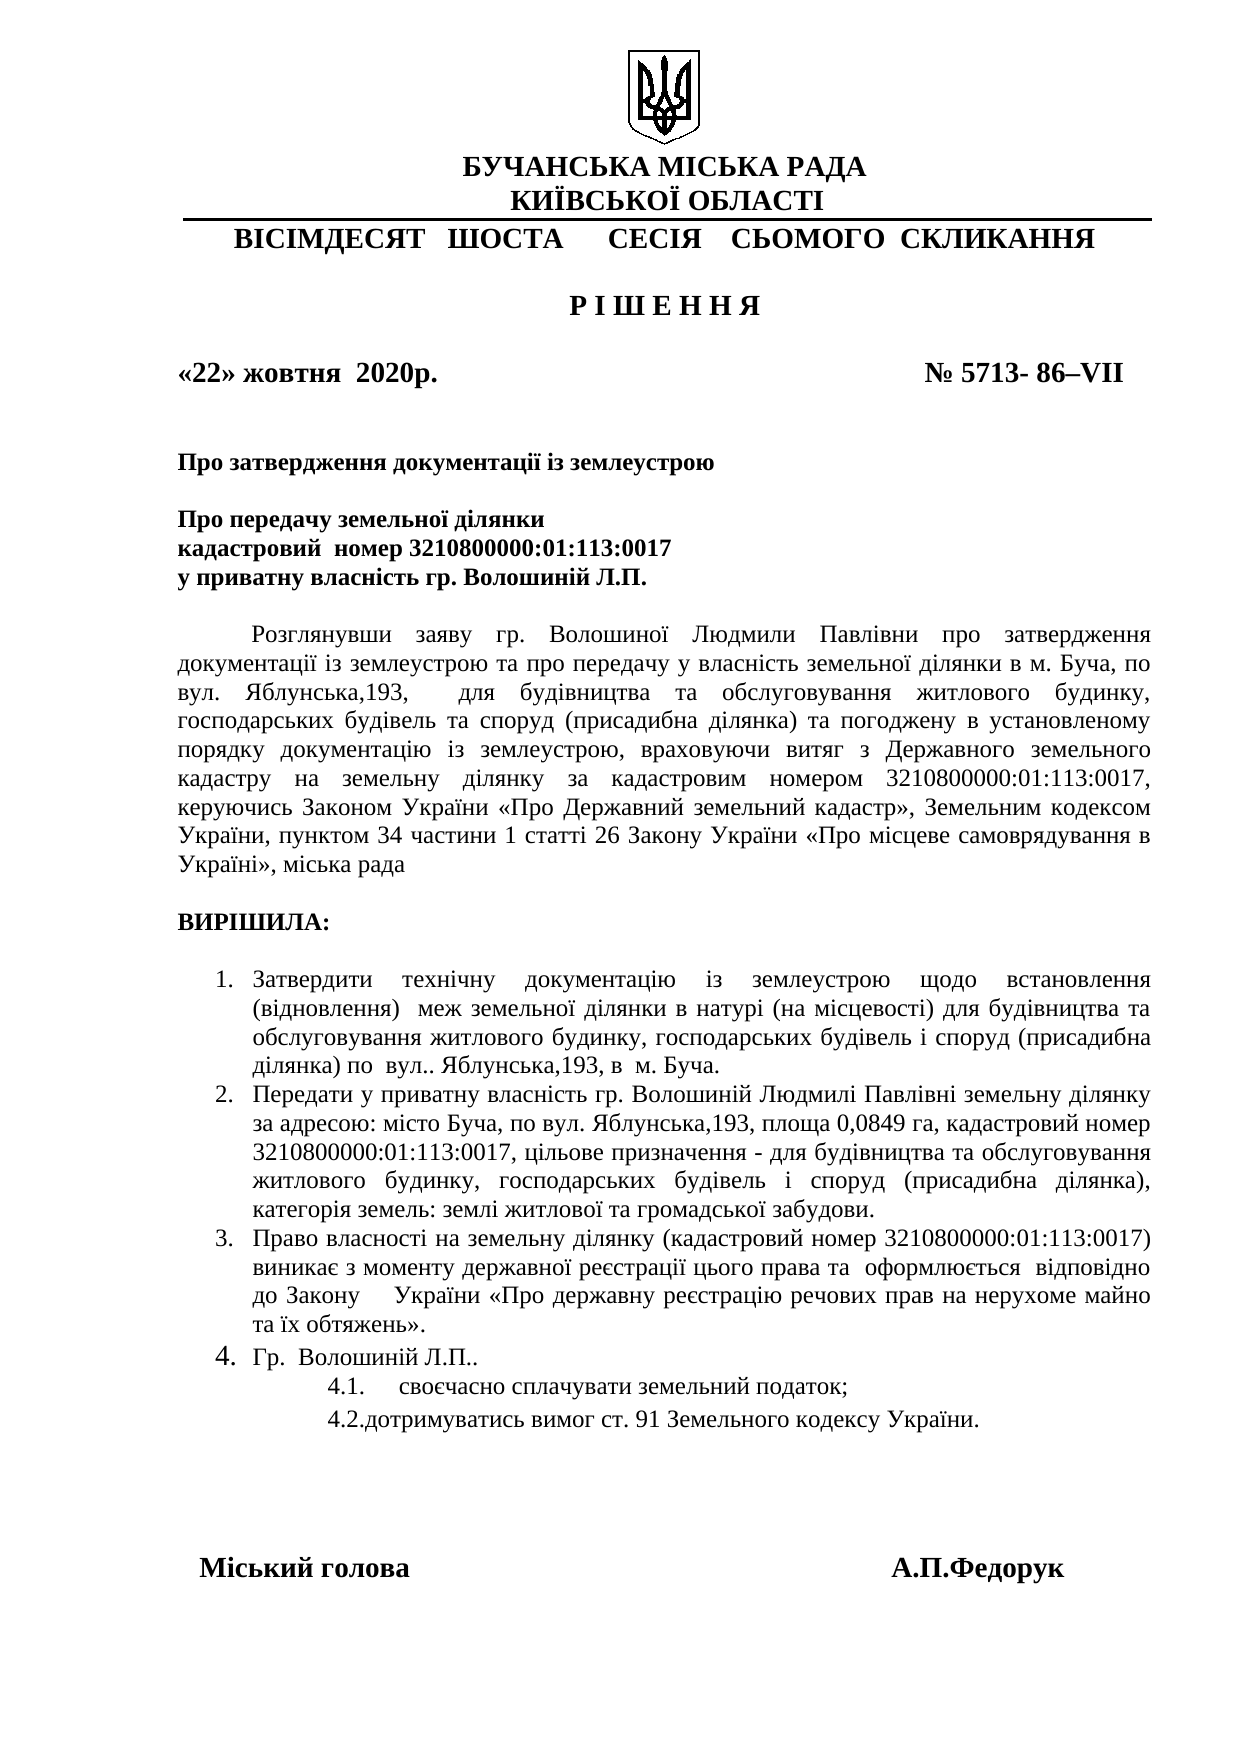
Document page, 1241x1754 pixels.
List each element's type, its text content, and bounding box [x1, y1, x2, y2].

text БУЧАНСЬКА МІСЬКА РАДА [177, 149, 1152, 183]
list Передати у приватну власність гр. Волошиній Людмилі Павлівні земельну ділянку за адресою: місто Буча, по вул. Яблунська,193, площа 0,0849 га, кадастровий номер 3210800000:01:113:0017, цільове призначення - для будівництва та обслуговування житлового будинку, господарських будівель і споруд (присадибна ділянка), категорія земель: землі житлової та громадської забудови. [215, 1079, 1152, 1223]
text КИЇВСЬКОЇ ОБЛАСТІ [183, 183, 1152, 218]
text «22» жовтня 2020р. № 5713- 86–VІІ [177, 356, 1152, 389]
text у приватну власність гр. Волошиній Л.П. [177, 562, 1152, 590]
text Розглянувши заяву гр. Волошиної Людмили Павлівни про затвердження документації із землеустрою та про передачу у власність земельної ділянки в м. Буча, по вул. Яблунська,193, для будівництва та обслуговування житлового будинку, господарських будівель та споруд (присадибна ділянка) та погоджену в установленому порядку документацію із землеустрою, враховуючи витяг з Державного земельного кадастру на земельну ділянку за кадастровим номером 3210800000:01:113:0017, керуючись Законом України «Про Державний земельний кадастр», Земельним кодексом України, пунктом 34 частини 1 статті 26 Закону України «Про місцеве самоврядування в Україні», міська рада [177, 619, 1152, 878]
text кадастровий номер 3210800000:01:113:0017 [177, 533, 1152, 562]
text Міський голова А.П.Федорук [177, 1551, 1152, 1584]
list Гр. Волошиній Л.П.. [215, 1338, 1152, 1371]
text ВИРІШИЛА: [177, 907, 1152, 935]
text Про передачу земельної ділянки [177, 504, 1152, 533]
list Право власності на земельну ділянку (кадастровий номер 3210800000:01:113:0017) виникає з моменту державної реєстрації цього права та оформлюється відповідно до Закону України «Про державну реєстрацію речових прав на нерухоме майно та їх обтяжень». [215, 1223, 1152, 1338]
list своєчасно сплачувати земельний податок; [327, 1371, 1152, 1400]
list Затвердити технічну документацію із землеустрою щодо встановлення (відновлення) меж земельної ділянки в натурі (на місцевості) для будівництва та обслуговування житлового будинку, господарських будівель і споруд (присадибна ділянка) по вул.. Яблунська,193, в м. Буча. [215, 964, 1152, 1079]
text Р І Ш Е Н Н Я [177, 288, 1152, 322]
text Про затвердження документації із землеустрою [177, 447, 1152, 475]
list 4.2.дотримуватись вимог ст. 91 Земельного кодексу України. [327, 1404, 1152, 1433]
text ВІСІМДЕСЯТ ШОСТА СЕСІЯ СЬОМОГО СКЛИКАННЯ [177, 221, 1152, 255]
